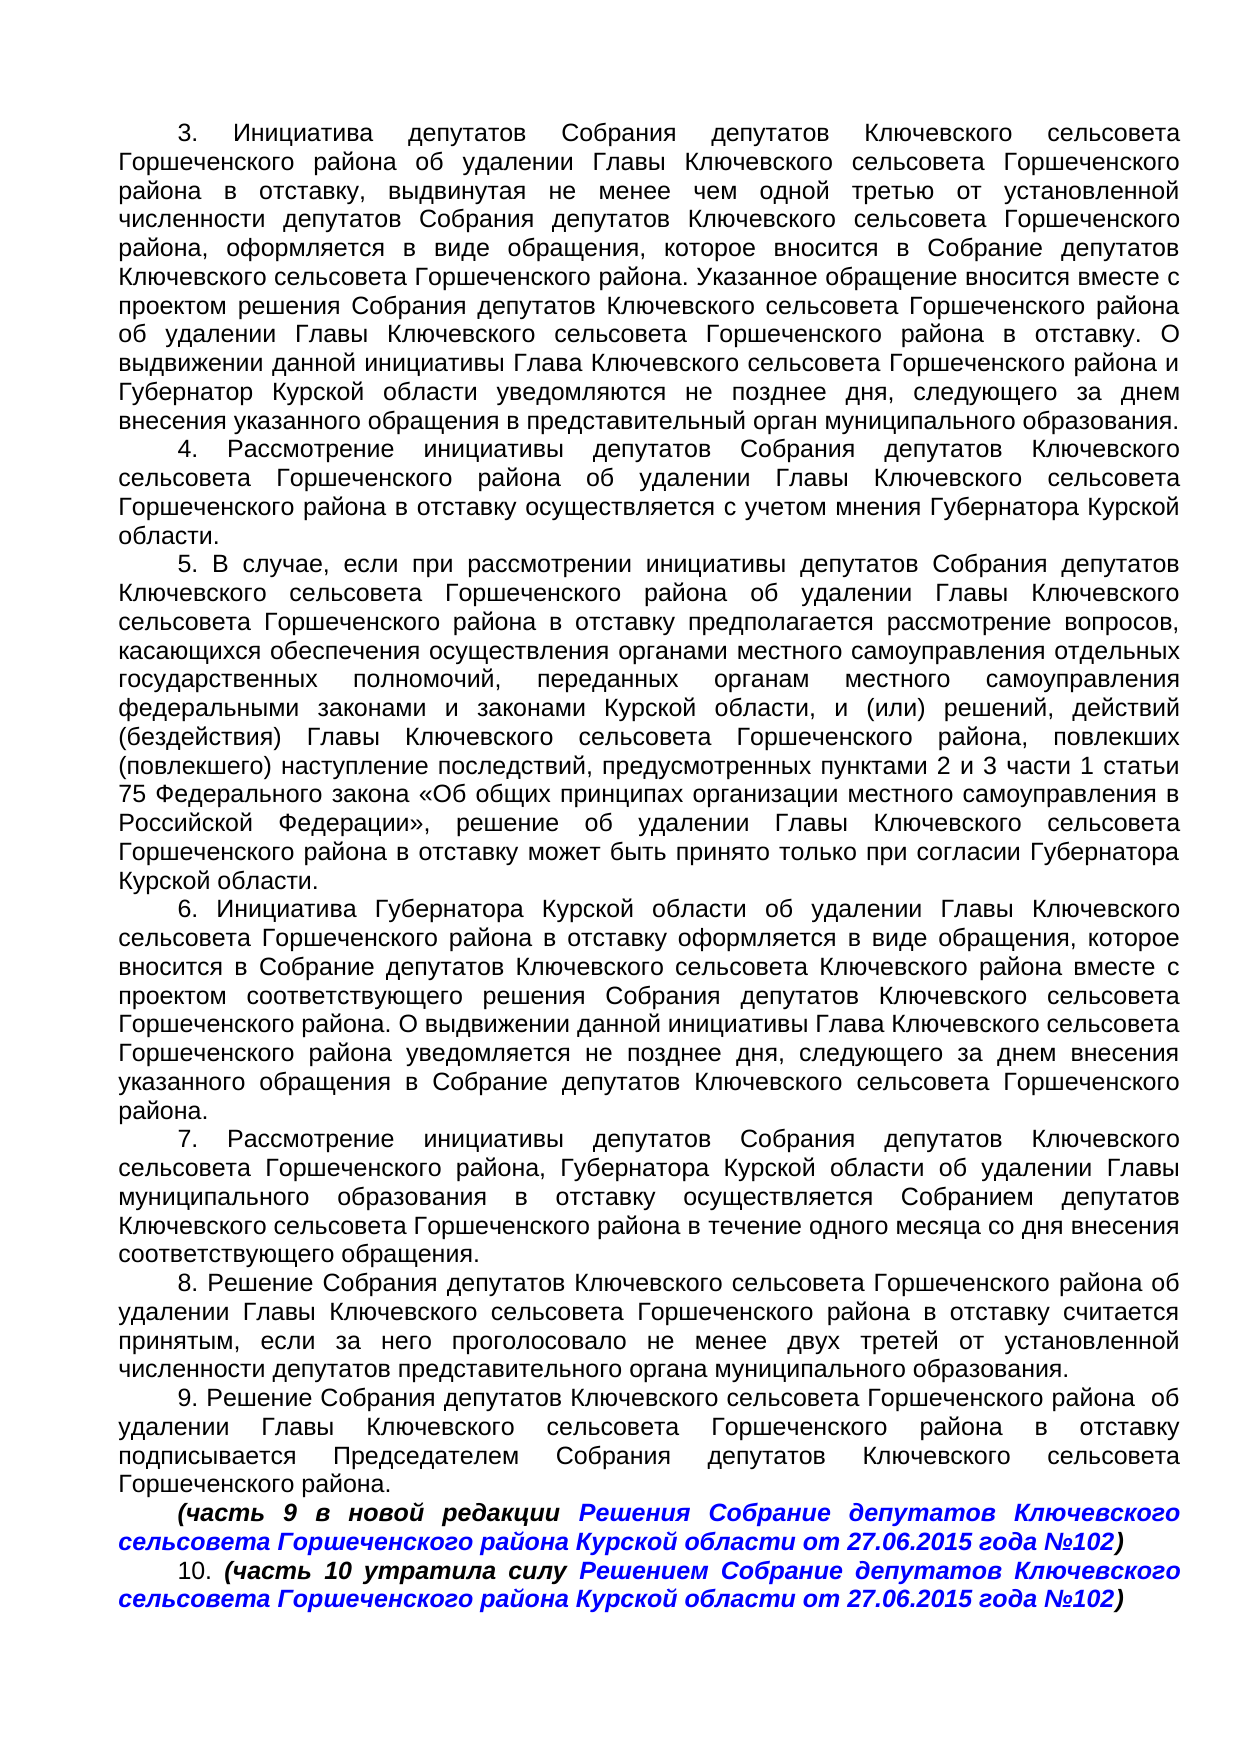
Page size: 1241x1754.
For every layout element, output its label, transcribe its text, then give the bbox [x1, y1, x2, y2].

text 6. Инициатива Губернатора Курской области об удалении Главы Ключевского сельсовета Горшеченского района в отставку оформляется в виде обращения, которое вносится в Собрание депутатов Ключевского сельсовета Ключевского района вместе с проектом соответствующего решения Собрания депутатов Ключевского сельсовета Горшеченского района. О выдвижении данной инициативы Глава Ключевского сельсовета Горшеченского района уведомляется не позднее дня, следующего за днем внесения указанного обращения в Собрание депутатов Ключевского сельсовета Горшеченского района. [118, 894, 1181, 1124]
text 10. (часть 10 утратила силу Решением Собрание депутатов Ключевского сельсовета Горшеченского района Курской области от 27.06.2015 года №102) [118, 1556, 1181, 1613]
text 8. Решение Собрания депутатов Ключевского сельсовета Горшеченского района об удалении Главы Ключевского сельсовета Горшеченского района в отставку считается принятым, если за него проголосовало не менее двух третей от установленной численности депутатов представительного органа муниципального образования. [118, 1268, 1181, 1383]
text 9. Решение Собрания депутатов Ключевского сельсовета Горшеченского района об удалении Главы Ключевского сельсовета Горшеченского района в отставку подписывается Председателем Собрания депутатов Ключевского сельсовета Горшеченского района. [118, 1383, 1181, 1498]
text (часть 9 в новой редакции Решения Собрание депутатов Ключевского сельсовета Горшеченского района Курской области от 27.06.2015 года №102) [118, 1498, 1181, 1556]
text 5. В случае, если при рассмотрении инициативы депутатов Собрания депутатов Ключевского сельсовета Горшеченского района об удалении Главы Ключевского сельсовета Горшеченского района в отставку предполагается рассмотрение вопросов, касающихся обеспечения осуществления органами местного самоуправления отдельных государственных полномочий, переданных органам местного самоуправления федеральными законами и законами Курской области, и (или) решений, действий (бездействия) Главы Ключевского сельсовета Горшеченского района, повлекших (повлекшего) наступление последствий, предусмотренных пунктами 2 и 3 части 1 статьи 75 Федерального закона «Об общих принципах организации местного самоуправления в Российской Федерации», решение об удалении Главы Ключевского сельсовета Горшеченского района в отставку может быть принято только при согласии Губернатора Курской области. [118, 549, 1181, 894]
text 3. Инициатива депутатов Собрания депутатов Ключевского сельсовета Горшеченского района об удалении Главы Ключевского сельсовета Горшеченского района в отставку, выдвинутая не менее чем одной третью от установленной численности депутатов Собрания депутатов Ключевского сельсовета Горшеченского района, оформляется в виде обращения, которое вносится в Собрание депутатов Ключевского сельсовета Горшеченского района. Указанное обращение вносится вместе с проектом решения Собрания депутатов Ключевского сельсовета Горшеченского района об удалении Главы Ключевского сельсовета Горшеченского района в отставку. О выдвижении данной инициативы Глава Ключевского сельсовета Горшеченского района и Губернатор Курской области уведомляются не позднее дня, следующего за днем внесения указанного обращения в представительный орган муниципального образования. [118, 118, 1181, 434]
text 4. Рассмотрение инициативы депутатов Собрания депутатов Ключевского сельсовета Горшеченского района об удалении Главы Ключевского сельсовета Горшеченского района в отставку осуществляется с учетом мнения Губернатора Курской области. [118, 434, 1181, 549]
text 7. Рассмотрение инициативы депутатов Собрания депутатов Ключевского сельсовета Горшеченского района, Губернатора Курской области об удалении Главы муниципального образования в отставку осуществляется Собранием депутатов Ключевского сельсовета Горшеченского района в течение одного месяца со дня внесения соответствующего обращения. [118, 1124, 1181, 1268]
